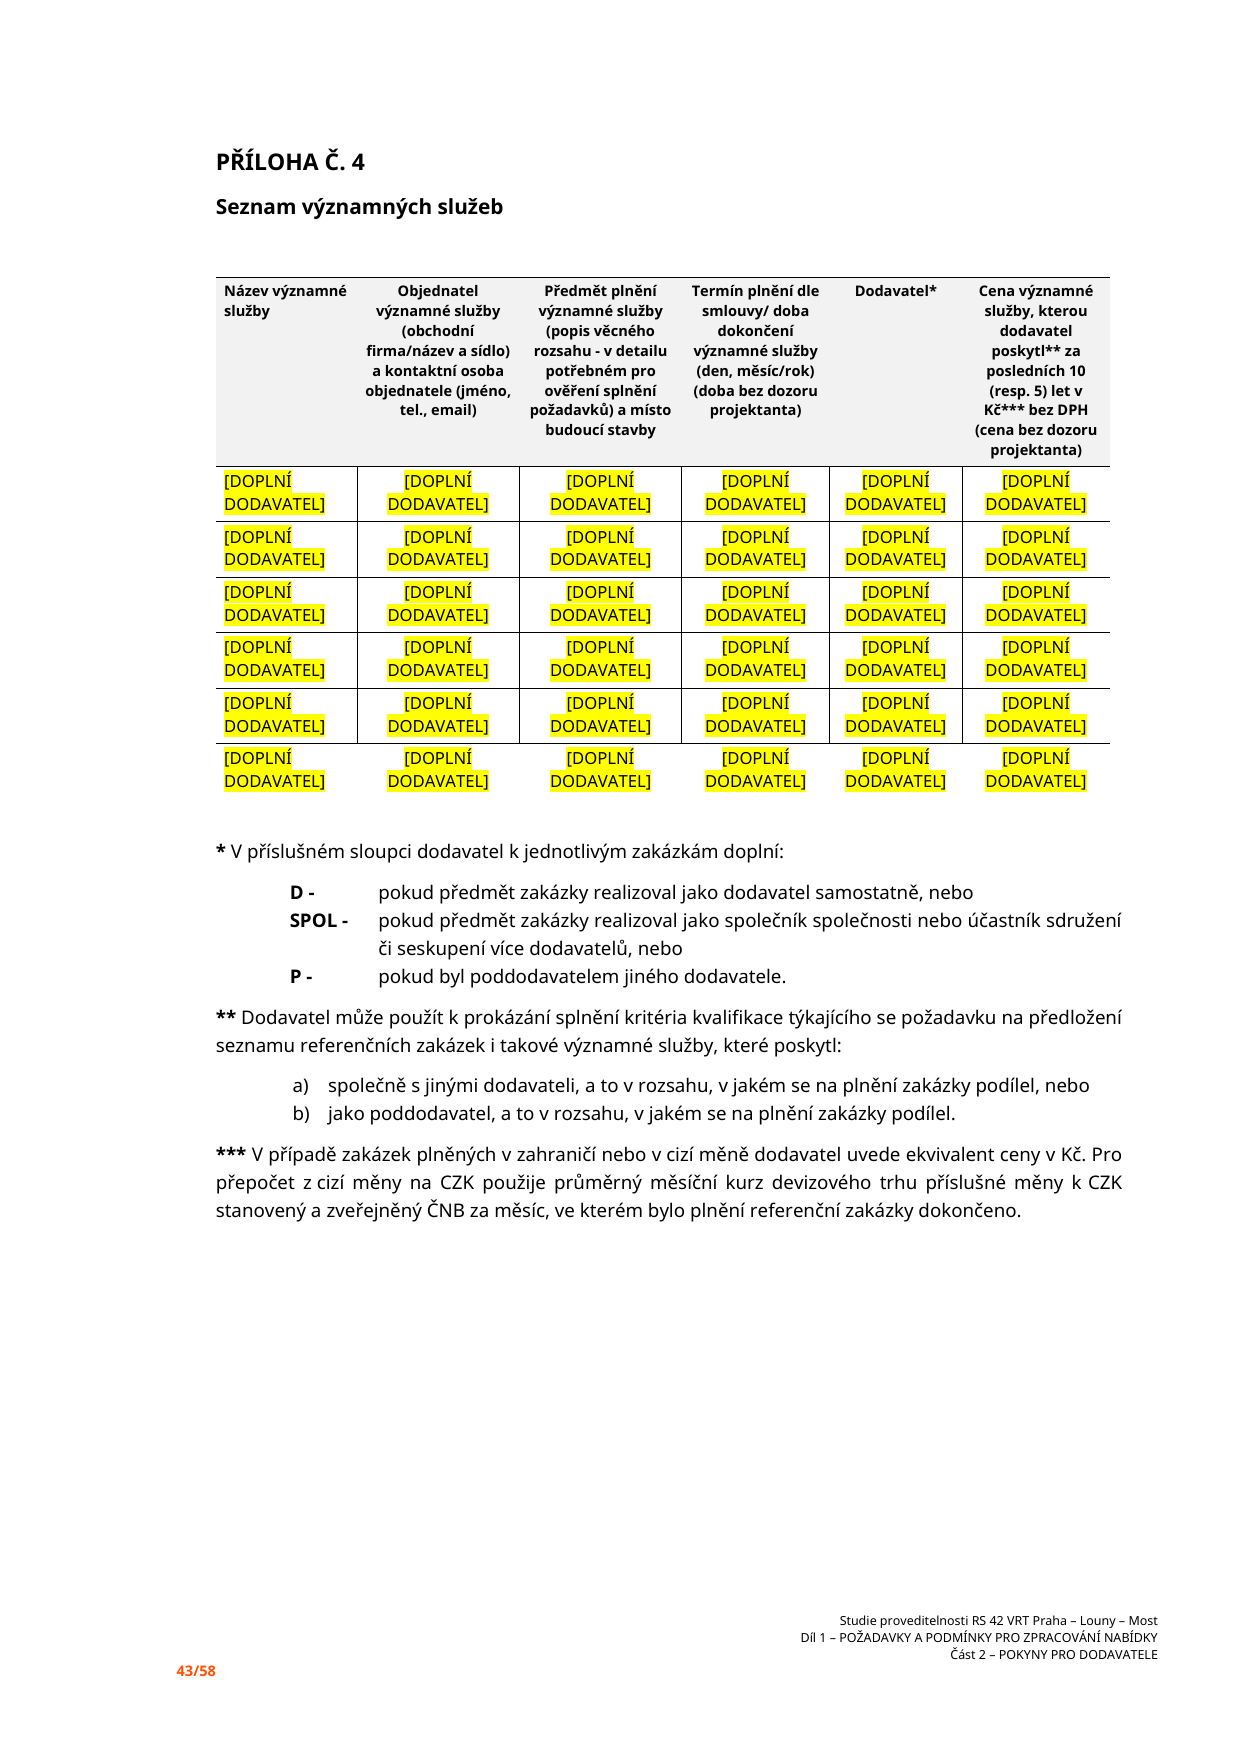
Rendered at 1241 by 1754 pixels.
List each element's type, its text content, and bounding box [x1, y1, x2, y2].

table_cell [DOPLNÍ DODAVATEL] [830, 633, 962, 687]
table_header Cena významné služby, kterou dodavatel poskytl** za posledních 10 (resp. 5) let v Kč*** bez DPH (cena bez dozoru projektanta) [962, 278, 1110, 466]
table_cell [DOPLNÍ DODAVATEL] [216, 522, 357, 577]
table_cell [DOPLNÍ DODAVATEL] [829, 744, 962, 798]
list společně s jinými dodavateli, a to v rozsahu, v jakém se na plnění zakázky podílel, nebo [292, 1072, 1122, 1098]
table_header Objednatel významné služby (obchodní firma/název a sídlo) a kontaktní osoba objednatele (jméno, tel., email) [357, 278, 519, 466]
table_cell [DOPLNÍ DODAVATEL] [963, 633, 1110, 687]
table_cell [DOPLNÍ DODAVATEL] [519, 744, 682, 798]
table_cell [DOPLNÍ DODAVATEL] [962, 744, 1110, 798]
table_cell [DOPLNÍ DODAVATEL] [520, 689, 681, 743]
table_header Název významné služby [216, 278, 357, 466]
table_cell [DOPLNÍ DODAVATEL] [682, 522, 829, 577]
table_cell [DOPLNÍ DODAVATEL] [520, 467, 681, 521]
table_cell [DOPLNÍ DODAVATEL] [830, 522, 962, 577]
text P - pokud byl poddodavatelem jiného dodavatele. [289, 963, 1122, 989]
text SPOL - pokud předmět zakázky realizoval jako společník společnosti nebo účastník sdružení či seskupení více dodavatelů, nebo [289, 907, 1122, 961]
table_cell [DOPLNÍ DODAVATEL] [358, 578, 519, 632]
table_cell [DOPLNÍ DODAVATEL] [682, 689, 829, 743]
table_cell [DOPLNÍ DODAVATEL] [216, 467, 357, 521]
text ** Dodavatel může použít k prokázání splnění kritéria kvalifikace týkajícího se požadavku na předložení seznamu referenčních zakázek i takové významné služby, které poskytl: [216, 1004, 1122, 1057]
table_cell [DOPLNÍ DODAVATEL] [963, 522, 1110, 577]
table_cell [DOPLNÍ DODAVATEL] [963, 467, 1110, 521]
table_cell [DOPLNÍ DODAVATEL] [830, 689, 962, 743]
table_header Předmět plnění významné služby (popis věcného rozsahu - v detailu potřebném pro ověření splnění požadavků) a místo budoucí stavby [519, 278, 682, 466]
table_cell [DOPLNÍ DODAVATEL] [520, 578, 681, 632]
text jako poddodavatel, a to v rozsahu, v jakém se na plnění zakázky podílel. [292, 1101, 1122, 1126]
text * V příslušném sloupci dodavatel k jednotlivým zakázkám doplní: [216, 839, 1122, 864]
table_cell [DOPLNÍ DODAVATEL] [682, 744, 829, 798]
table_cell [DOPLNÍ DODAVATEL] [963, 689, 1110, 743]
table_cell [DOPLNÍ DODAVATEL] [216, 744, 357, 798]
table_cell [DOPLNÍ DODAVATEL] [682, 578, 829, 632]
table_cell [DOPLNÍ DODAVATEL] [520, 633, 681, 687]
table_cell [DOPLNÍ DODAVATEL] [358, 633, 519, 687]
table_cell [DOPLNÍ DODAVATEL] [216, 633, 357, 687]
table_cell [DOPLNÍ DODAVATEL] [358, 467, 519, 521]
table_header Termín plnění dle smlouvy/ doba dokončení významné služby (den, měsíc/rok) (doba bez dozoru projektanta) [682, 278, 829, 466]
table_cell [DOPLNÍ DODAVATEL] [830, 578, 962, 632]
table_cell [DOPLNÍ DODAVATEL] [357, 744, 519, 798]
table_cell [DOPLNÍ DODAVATEL] [216, 689, 357, 743]
table_cell [DOPLNÍ DODAVATEL] [682, 633, 829, 687]
table_cell [DOPLNÍ DODAVATEL] [963, 578, 1110, 632]
text D - pokud předmět zakázky realizoval jako dodavatel samostatně, nebo [289, 879, 1122, 905]
table_cell [DOPLNÍ DODAVATEL] [682, 467, 829, 521]
table_cell [DOPLNÍ DODAVATEL] [358, 689, 519, 743]
table_cell [DOPLNÍ DODAVATEL] [358, 522, 519, 577]
table_header Dodavatel* [829, 278, 962, 466]
text *** V případě zakázek plněných v zahraničí nebo v cizí měně dodavatel uvede ekvivalent ceny v Kč. Pro přepočet z cizí měny na CZK použije průměrný měsíční kurz devizového trhu příslušné měny k CZK stanovený a zveřejněný ČNB za měsíc, ve kterém bylo plnění referenční zakázky dokončeno. [216, 1141, 1122, 1223]
table_cell [DOPLNÍ DODAVATEL] [520, 522, 681, 577]
table_cell [DOPLNÍ DODAVATEL] [216, 578, 357, 632]
table_cell [DOPLNÍ DODAVATEL] [830, 467, 962, 521]
text Příloha č. 4 [216, 146, 1122, 177]
text Seznam významných služeb [216, 192, 1122, 221]
